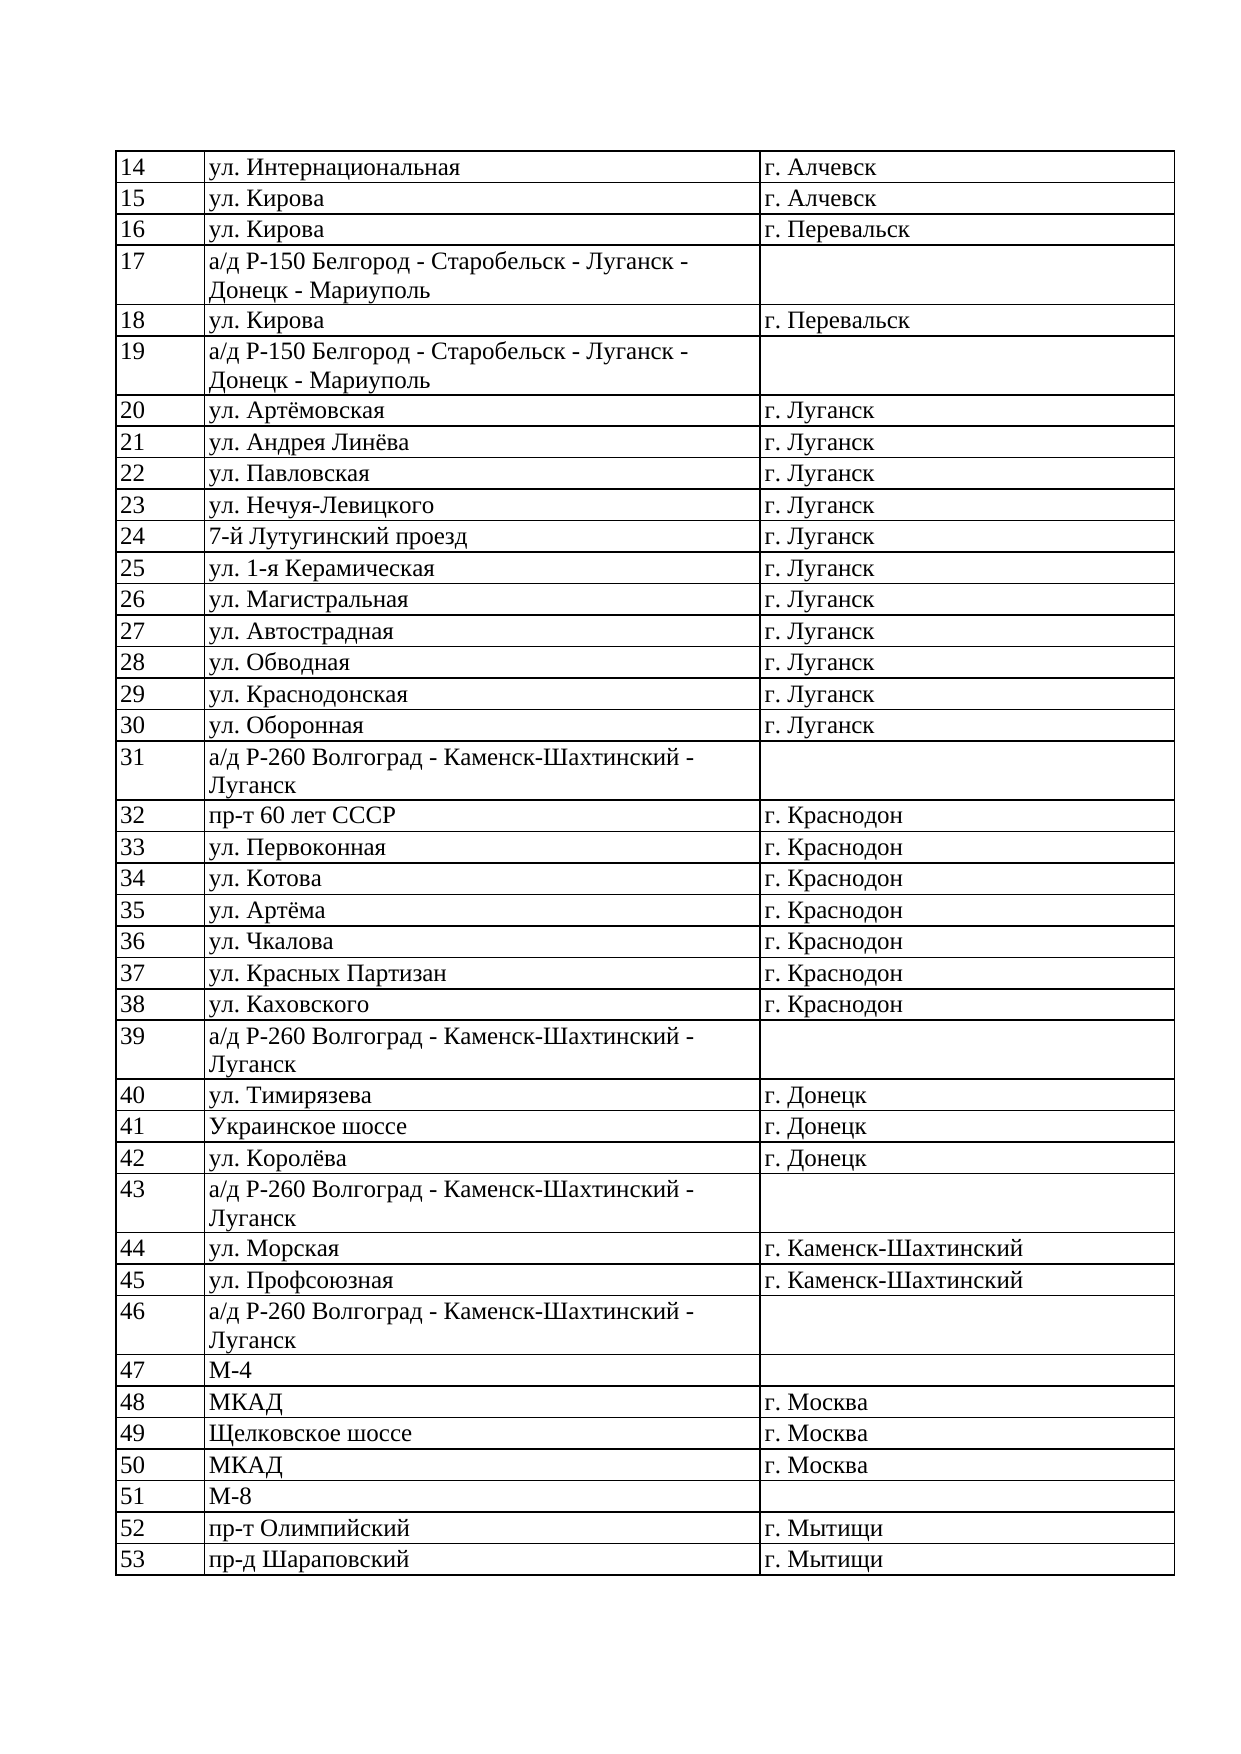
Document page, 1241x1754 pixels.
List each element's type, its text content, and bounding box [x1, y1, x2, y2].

table_cell ул. Нечуя-Левицкого [205, 490, 759, 520]
table_cell 29 [117, 679, 204, 708]
table_cell ул. Тимирязева [205, 1080, 759, 1110]
table_cell 7-й Лутугинский проезд [205, 521, 759, 551]
table_cell 52 [117, 1513, 204, 1542]
table_cell ул. Королёва [205, 1143, 759, 1173]
table_cell 34 [117, 864, 204, 893]
table_cell ул. Павловская [205, 458, 759, 488]
table_cell ул. Морская [205, 1233, 759, 1263]
table_cell г. Луганск [761, 584, 1174, 614]
table_cell 37 [117, 958, 204, 988]
table_cell 31 [117, 742, 204, 799]
table_cell 32 [117, 801, 204, 831]
table_cell 30 [117, 710, 204, 740]
table_cell 20 [117, 396, 204, 425]
table_cell 38 [117, 990, 204, 1019]
table_cell 19 [117, 337, 204, 394]
table_cell [761, 1021, 1174, 1078]
table_cell пр-т 60 лет СССР [205, 801, 759, 831]
table_cell пр-д Шараповский [205, 1544, 759, 1574]
table_cell ул. Магистральная [205, 584, 759, 614]
table_cell ул. Кирова [205, 183, 759, 213]
table_cell Щелковское шоссе [205, 1418, 759, 1448]
table_cell ул. Кирова [205, 215, 759, 244]
table_cell ул. Кирова [205, 305, 759, 335]
table_cell 17 [117, 246, 204, 303]
table_cell ул. Интернациональная [205, 152, 759, 181]
table_cell г. Луганск [761, 616, 1174, 646]
table_cell пр-т Олимпийский [205, 1513, 759, 1542]
table_cell ул. Профсоюзная [205, 1265, 759, 1295]
table_cell г. Мытищи [761, 1544, 1174, 1574]
table_cell 21 [117, 427, 204, 457]
table_cell а/д Р-260 Волгоград - Каменск-Шахтинский - Луганск [205, 1174, 759, 1232]
table_cell [761, 1174, 1174, 1232]
table_cell ул. Каховского [205, 990, 759, 1019]
table_cell 45 [117, 1265, 204, 1295]
table_cell г. Луганск [761, 647, 1174, 677]
table_cell [761, 246, 1174, 303]
table_cell ул. Артёмовская [205, 396, 759, 425]
table_cell а/д Р-150 Белгород - Старобельск - Луганск - Донецк - Мариуполь [205, 337, 759, 394]
table_cell г. Москва [761, 1418, 1174, 1448]
table_cell МКАД [205, 1450, 759, 1479]
table_cell ул. Красных Партизан [205, 958, 759, 988]
table_cell 24 [117, 521, 204, 551]
table_cell а/д Р-260 Волгоград - Каменск-Шахтинский - Луганск [205, 1296, 759, 1354]
table_cell г. Луганск [761, 521, 1174, 551]
table_cell [761, 742, 1174, 799]
table_cell 46 [117, 1296, 204, 1354]
table_cell ул. Краснодонская [205, 679, 759, 708]
table_cell г. Краснодон [761, 895, 1174, 925]
table_cell [761, 1355, 1174, 1385]
table_cell г. Краснодон [761, 801, 1174, 831]
table_cell г. Донецк [761, 1143, 1174, 1173]
table_cell г. Луганск [761, 553, 1174, 583]
table_cell г. Краснодон [761, 832, 1174, 862]
table_cell 25 [117, 553, 204, 583]
table_cell г. Каменск-Шахтинский [761, 1233, 1174, 1263]
table_cell [761, 1296, 1174, 1354]
table_cell г. Алчевск [761, 183, 1174, 213]
table_cell 39 [117, 1021, 204, 1078]
table_cell ул. Артёма [205, 895, 759, 925]
table_cell 47 [117, 1355, 204, 1385]
table_cell 26 [117, 584, 204, 614]
table_cell а/д Р-150 Белгород - Старобельск - Луганск - Донецк - Мариуполь [205, 246, 759, 303]
table_cell 14 [117, 152, 204, 181]
table_cell г. Перевальск [761, 305, 1174, 335]
table_cell 40 [117, 1080, 204, 1110]
table_cell ул. Обводная [205, 647, 759, 677]
table_cell 33 [117, 832, 204, 862]
table_cell ул. Чкалова [205, 927, 759, 956]
table_cell 51 [117, 1481, 204, 1511]
table_cell 36 [117, 927, 204, 956]
table_cell 35 [117, 895, 204, 925]
table_cell 42 [117, 1143, 204, 1173]
table_cell 43 [117, 1174, 204, 1232]
table_cell ул. Котова [205, 864, 759, 893]
table_cell г. Перевальск [761, 215, 1174, 244]
table_cell 44 [117, 1233, 204, 1263]
table_cell г. Краснодон [761, 864, 1174, 893]
table_cell ул. Оборонная [205, 710, 759, 740]
table_cell Украинское шоссе [205, 1111, 759, 1141]
table_cell 53 [117, 1544, 204, 1574]
table_cell г. Краснодон [761, 958, 1174, 988]
table_cell а/д Р-260 Волгоград - Каменск-Шахтинский - Луганск [205, 742, 759, 799]
table_cell г. Луганск [761, 396, 1174, 425]
table_cell г. Донецк [761, 1080, 1174, 1110]
table_cell г. Краснодон [761, 927, 1174, 956]
table_cell ул. Автострадная [205, 616, 759, 646]
table_cell 49 [117, 1418, 204, 1448]
table_cell 27 [117, 616, 204, 646]
table_cell г. Луганск [761, 710, 1174, 740]
table_cell г. Луганск [761, 427, 1174, 457]
table_cell г. Донецк [761, 1111, 1174, 1141]
table_cell г. Алчевск [761, 152, 1174, 181]
table_cell а/д Р-260 Волгоград - Каменск-Шахтинский - Луганск [205, 1021, 759, 1078]
table_cell 41 [117, 1111, 204, 1141]
table_cell г. Москва [761, 1387, 1174, 1417]
table_cell 28 [117, 647, 204, 677]
table_cell 18 [117, 305, 204, 335]
table_cell 22 [117, 458, 204, 488]
table_cell ул. Андрея Линёва [205, 427, 759, 457]
table_cell ул. Первоконная [205, 832, 759, 862]
table_cell 50 [117, 1450, 204, 1479]
table_cell 23 [117, 490, 204, 520]
table_cell [761, 337, 1174, 394]
table_cell ул. 1-я Керамическая [205, 553, 759, 583]
table_cell г. Каменск-Шахтинский [761, 1265, 1174, 1295]
table_cell г. Луганск [761, 679, 1174, 708]
table_cell 48 [117, 1387, 204, 1417]
table_cell 15 [117, 183, 204, 213]
table_cell г. Луганск [761, 458, 1174, 488]
table_cell г. Москва [761, 1450, 1174, 1479]
table_cell М-4 [205, 1355, 759, 1385]
table_cell [761, 1481, 1174, 1511]
table_cell г. Краснодон [761, 990, 1174, 1019]
table_cell 16 [117, 215, 204, 244]
table_cell МКАД [205, 1387, 759, 1417]
table_cell М-8 [205, 1481, 759, 1511]
table_cell г. Мытищи [761, 1513, 1174, 1542]
table_cell г. Луганск [761, 490, 1174, 520]
